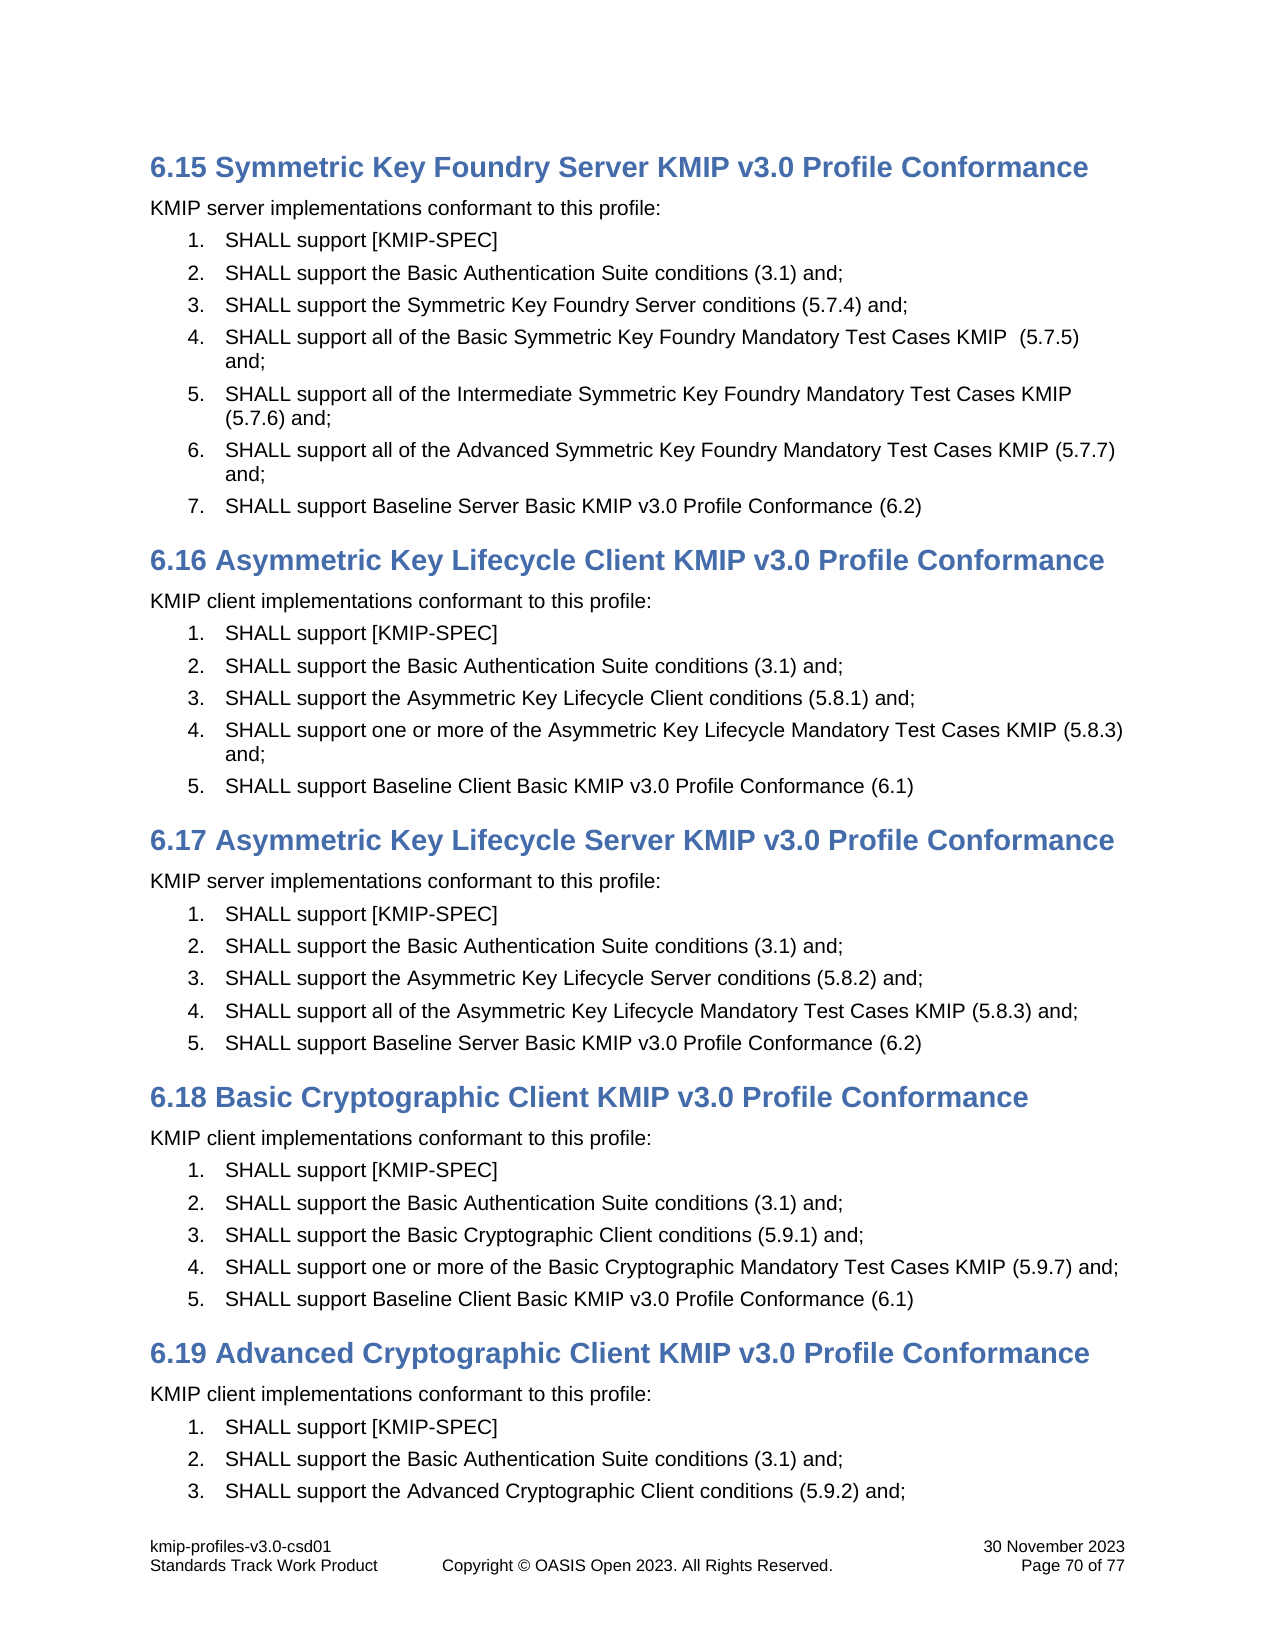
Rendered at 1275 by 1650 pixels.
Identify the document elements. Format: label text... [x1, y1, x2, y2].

list SHALL support the Asymmetric Key Lifecycle Server conditions (5.8.2) and; [187, 966, 1125, 990]
text KMIP server implementations conformant to this profile: [150, 869, 1125, 893]
list SHALL support [KMIP-SPEC] [187, 1158, 1125, 1182]
list SHALL support [KMIP-SPEC] [187, 228, 1125, 252]
list SHALL support all of the Basic Symmetric Key Foundry Mandatory Test Cases KMIP (5.7.5) and; [187, 325, 1125, 373]
list SHALL support [KMIP-SPEC] [187, 1414, 1125, 1438]
list SHALL support the Basic Authentication Suite conditions (3.1) and; [187, 653, 1125, 677]
text KMIP client implementations conformant to this profile: [150, 1126, 1125, 1150]
list SHALL support Baseline Client Basic KMIP v3.0 Profile Conformance (6.1) [187, 1287, 1125, 1311]
subtitle Basic Cryptographic Client KMIP v3.0 Profile Conformance [150, 1080, 1125, 1113]
list SHALL support the Symmetric Key Foundry Server conditions (5.7.4) and; [187, 293, 1125, 317]
list SHALL support the Basic Authentication Suite conditions (3.1) and; [187, 1190, 1125, 1214]
list SHALL support one or more of the Basic Cryptographic Mandatory Test Cases KMIP (5.9.7) and; [187, 1255, 1125, 1279]
list SHALL support all of the Advanced Symmetric Key Foundry Mandatory Test Cases KMIP (5.7.7) and; [187, 438, 1125, 486]
subtitle Asymmetric Key Lifecycle Server KMIP v3.0 Profile Conformance [150, 823, 1125, 857]
text KMIP client implementations conformant to this profile: [150, 589, 1125, 613]
text KMIP client implementations conformant to this profile: [150, 1382, 1125, 1406]
list SHALL support all of the Asymmetric Key Lifecycle Mandatory Test Cases KMIP (5.8.3) and; [187, 998, 1125, 1022]
list SHALL support the Asymmetric Key Lifecycle Client conditions (5.8.1) and; [187, 686, 1125, 710]
subtitle Advanced Cryptographic Client KMIP v3.0 Profile Conformance [150, 1336, 1125, 1370]
list SHALL support the Basic Authentication Suite conditions (3.1) and; [187, 934, 1125, 958]
text KMIP server implementations conformant to this profile: [150, 196, 1125, 220]
list SHALL support the Basic Cryptographic Client conditions (5.9.1) and; [187, 1223, 1125, 1247]
list SHALL support the Basic Authentication Suite conditions (3.1) and; [187, 261, 1125, 284]
subtitle Symmetric Key Foundry Server KMIP v3.0 Profile Conformance [150, 150, 1125, 183]
list SHALL support [KMIP-SPEC] [187, 902, 1125, 926]
list SHALL support all of the Intermediate Symmetric Key Foundry Mandatory Test Cases KMIP (5.7.6) and; [187, 381, 1125, 429]
list SHALL support [KMIP-SPEC] [187, 621, 1125, 645]
list SHALL support Baseline Client Basic KMIP v3.0 Profile Conformance (6.1) [187, 774, 1125, 798]
list SHALL support the Advanced Cryptographic Client conditions (5.9.2) and; [187, 1479, 1125, 1503]
list SHALL support the Basic Authentication Suite conditions (3.1) and; [187, 1447, 1125, 1471]
subtitle Asymmetric Key Lifecycle Client KMIP v3.0 Profile Conformance [150, 543, 1125, 576]
list SHALL support one or more of the Asymmetric Key Lifecycle Mandatory Test Cases KMIP (5.8.3) and; [187, 718, 1125, 766]
list SHALL support Baseline Server Basic KMIP v3.0 Profile Conformance (6.2) [187, 1031, 1125, 1055]
list SHALL support Baseline Server Basic KMIP v3.0 Profile Conformance (6.2) [187, 494, 1125, 518]
